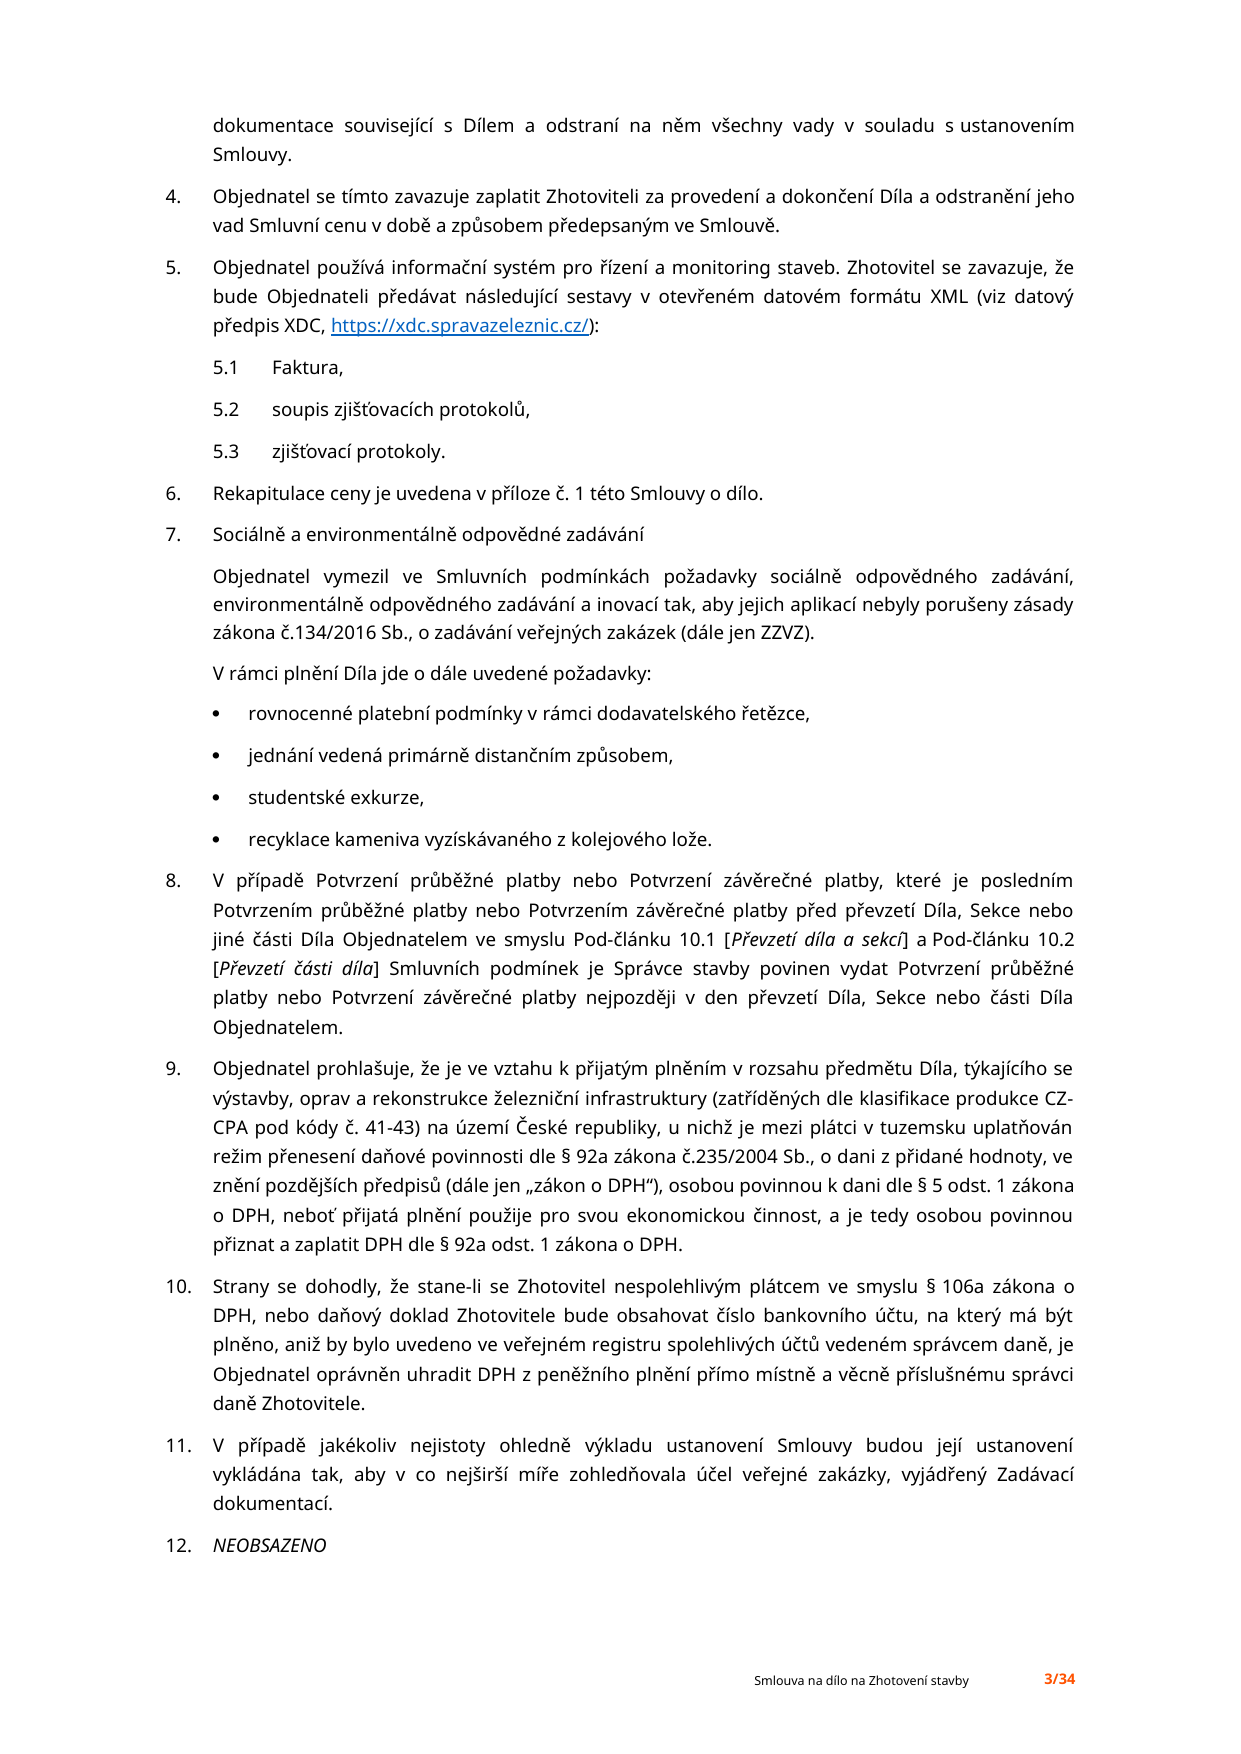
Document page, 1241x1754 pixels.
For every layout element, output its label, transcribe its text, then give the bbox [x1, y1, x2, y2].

text Rekapitulace ceny je uvedena v příloze č. 1 této Smlouvy o dílo. [165, 480, 1075, 505]
text V případě jakékoliv nejistoty ohledně výkladu ustanovení Smlouvy budou její ustanovení vykládána tak, aby v co nejširší míře zohledňovala účel veřejné zakázky, vyjádřený Zadávací dokumentací. [165, 1432, 1075, 1516]
text studentské exkurze, [213, 784, 1075, 809]
text V případě Potvrzení průběžné platby nebo Potvrzení závěrečné platby, které je posledním Potvrzením průběžné platby nebo Potvrzením závěrečné platby před převzetí Díla, Sekce nebo jiné části Díla Objednatelem ve smyslu Pod-článku 10.1 [Převzetí díla a sekcí] a Pod-článku 10.2 [Převzetí části díla] Smluvních podmínek je Správce stavby povinen vydat Potvrzení průběžné platby nebo Potvrzení závěrečné platby nejpozději v den převzetí Díla, Sekce nebo části Díla Objednatelem. [165, 868, 1075, 1039]
text Sociálně a environmentálně odpovědné zadávání [165, 522, 1075, 547]
text rovnocenné platební podmínky v rámci dodavatelského řetězce, [213, 701, 1075, 726]
text Faktura, [213, 354, 1075, 380]
text V rámci plnění Díla jde o dále uvedené požadavky: [213, 660, 1075, 686]
text Objednatel používá informační systém pro řízení a monitoring staveb. Zhotovitel se zavazuje, že bude Objednateli předávat následující sestavy v otevřeném datovém formátu XML (viz datový předpis XDC, https://xdc.spravazeleznic.cz/): [165, 254, 1075, 338]
text recyklace kameniva vyzískávaného z kolejového lože. [213, 826, 1075, 851]
text Objednatel se tímto zavazuje zaplatit Zhotoviteli za provedení a dokončení Díla a odstranění jeho vad Smluvní cenu v době a způsobem předepsaným ve Smlouvě. [165, 183, 1075, 238]
text jednání vedená primárně distančním způsobem, [213, 742, 1075, 768]
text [165, 112, 1075, 167]
text NEOBSAZENO [165, 1532, 1075, 1558]
text Objednatel prohlašuje, že je ve vztahu k přijatým plněním v rozsahu předmětu Díla, týkajícího se výstavby, oprav a rekonstrukce železniční infrastruktury (zatříděných dle klasifikace produkce CZ-CPA pod kódy č. 41-43) na území České republiky, u nichž je mezi plátci v tuzemsku uplatňován režim přenesení daňové povinnosti dle § 92a zákona č.235/2004 Sb., o dani z přidané hodnoty, ve znění pozdějších předpisů (dále jen „zákon o DPH“), osobou povinnou k dani dle § 5 odst. 1 zákona o DPH, neboť přijatá plnění použije pro svou ekonomickou činnost, a je tedy osobou povinnou přiznat a zaplatit DPH dle § 92a odst. 1 zákona o DPH. [165, 1056, 1075, 1257]
text Objednatel vymezil ve Smluvních podmínkách požadavky sociálně odpovědného zadávání, environmentálně odpovědného zadávání a inovací tak, aby jejich aplikací nebyly porušeny zásady zákona č.134/2016 Sb., o zadávání veřejných zakázek (dále jen ZZVZ). [213, 563, 1075, 645]
text zjišťovací protokoly. [213, 438, 1075, 464]
text soupis zjišťovacích protokolů, [213, 396, 1075, 422]
text Strany se dohodly, že stane-li se Zhotovitel nespolehlivým plátcem ve smyslu § 106a zákona o DPH, nebo daňový doklad Zhotovitele bude obsahovat číslo bankovního účtu, na který má být plněno, aniž by bylo uvedeno ve veřejném registru spolehlivých účtů vedeném správcem daně, je Objednatel oprávněn uhradit DPH z peněžního plnění přímo místně a věcně příslušnému správci daně Zhotovitele. [165, 1273, 1075, 1416]
